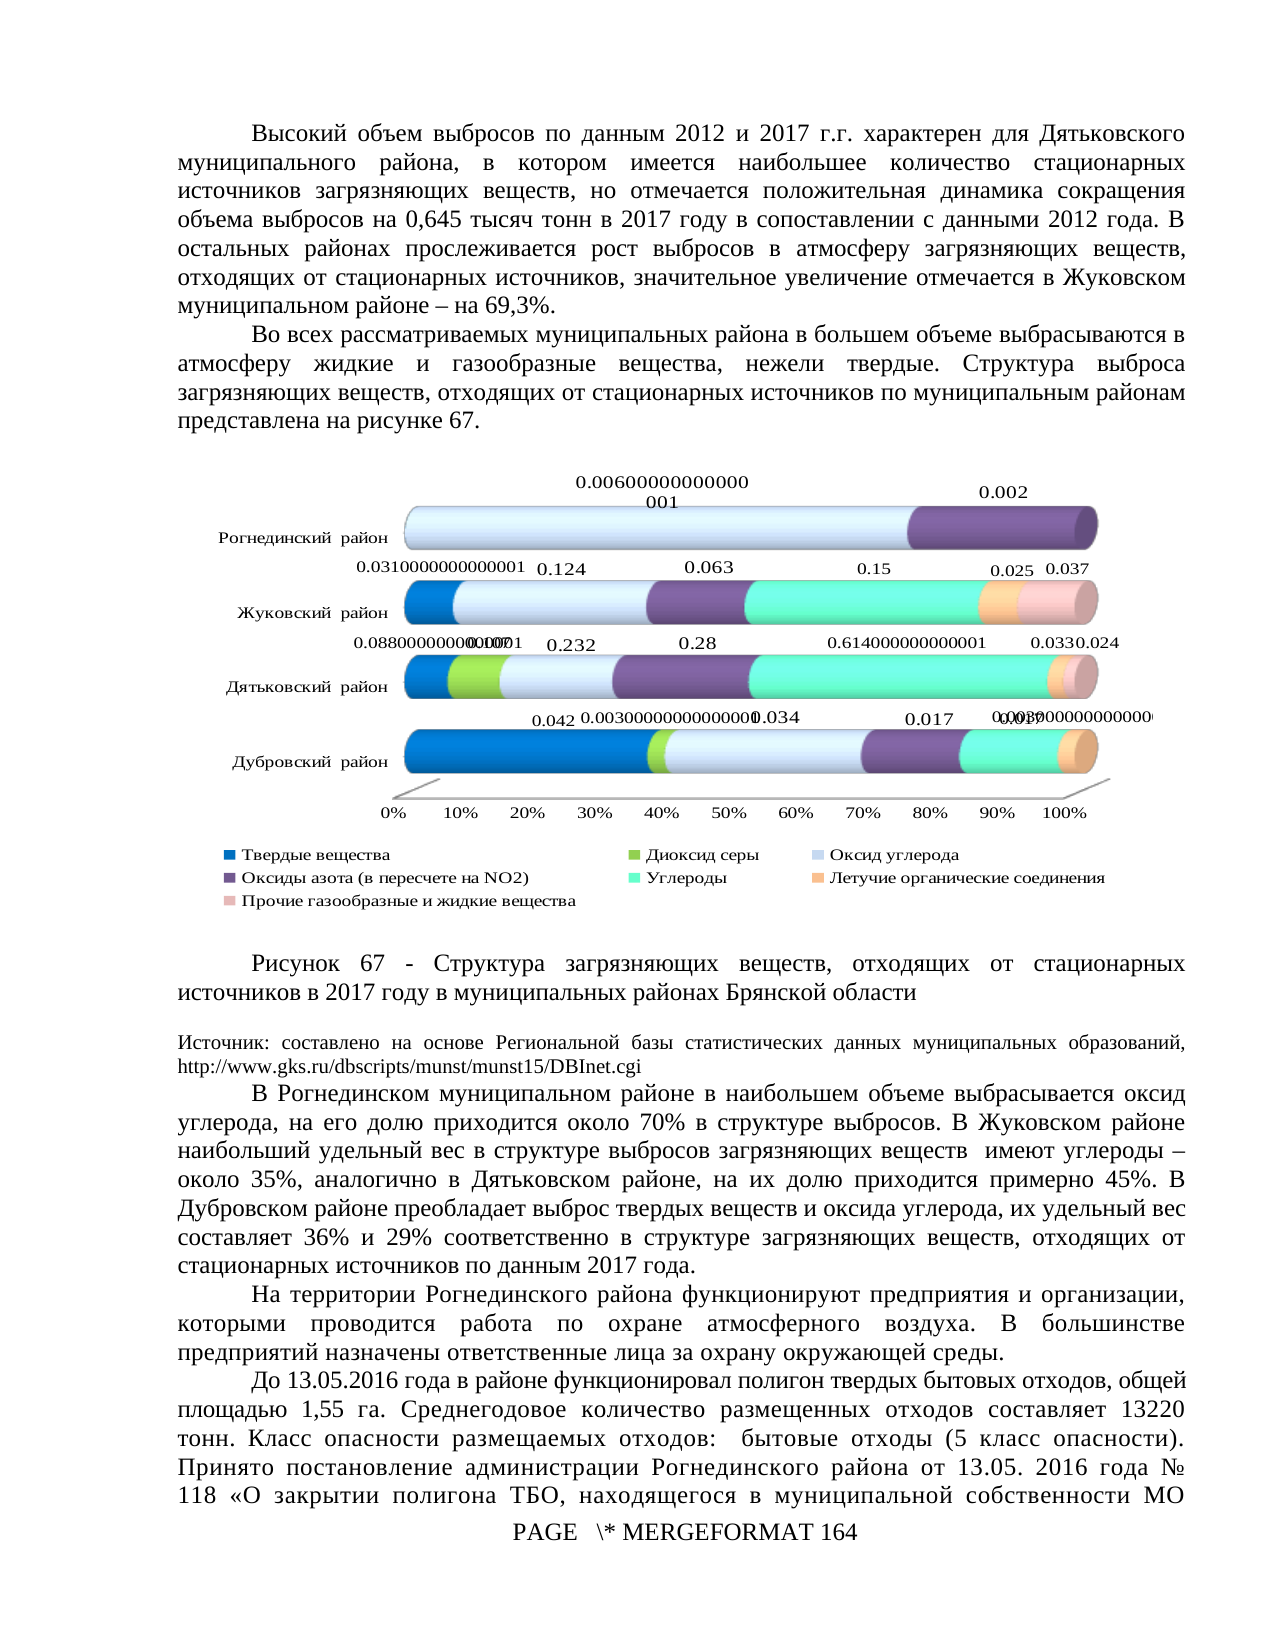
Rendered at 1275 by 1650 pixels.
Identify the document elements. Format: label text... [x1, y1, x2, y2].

text На территории Рогнединского района функционируют предприятия и организации, которыми проводится работа по охране атмосферного воздуха. В большинстве предприятий назначены ответственные лица за охрану окружающей среды. [177, 1279, 1186, 1365]
text Во всех рассматриваемых муниципальных района в большем объеме выбрасываются в атмосферу жидкие и газообразные вещества, нежели твердые. Структура выброса загрязняющих веществ, отходящих от стационарных источников по муниципальным районам представлена на рисунке 67. [177, 319, 1186, 434]
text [177, 1365, 1186, 1509]
text Рисунок 67 - Структура загрязняющих веществ, отходящих от стационарных источников в 2017 году в муниципальных районах Брянской области [177, 948, 1186, 1006]
text Источник: составлено на основе Региональной базы статистических данных муниципальных образований, http://www.gks.ru/dbscripts/munst/munst15/DBInet.cgi [177, 1030, 1186, 1078]
text В Рогнединском муниципальном районе в наибольшем объеме выбрасывается оксид углерода, на его долю приходится около 70% в структуре выбросов. В Жуковском районе наибольший удельный вес в структуре выбросов загрязняющих веществ имеют углероды – около 35%, аналогично в Дятьковском районе, на их долю приходится примерно 45%. В Дубровском районе преобладает выброс твердых веществ и оксида углерода, их удельный вес составляет 36% и 29% соответственно в структуре загрязняющих веществ, отходящих от стационарных источников по данным 2017 года. [177, 1078, 1186, 1279]
text Высокий объем выбросов по данным 2012 и 2017 г.г. характерен для Дятьковского муниципального района, в котором имеется наибольшее количество стационарных источников загрязняющих веществ, но отмечается положительная динамика сокращения объема выбросов на 0,645 тысяч тонн в 2017 году в сопоставлении с данными 2012 года. В остальных районах прослеживается рост выбросов в атмосферу загрязняющих веществ, отходящих от стационарных источников, значительное увеличение отмечается в Жуковском муниципальном районе – на 69,3%. [177, 118, 1186, 319]
